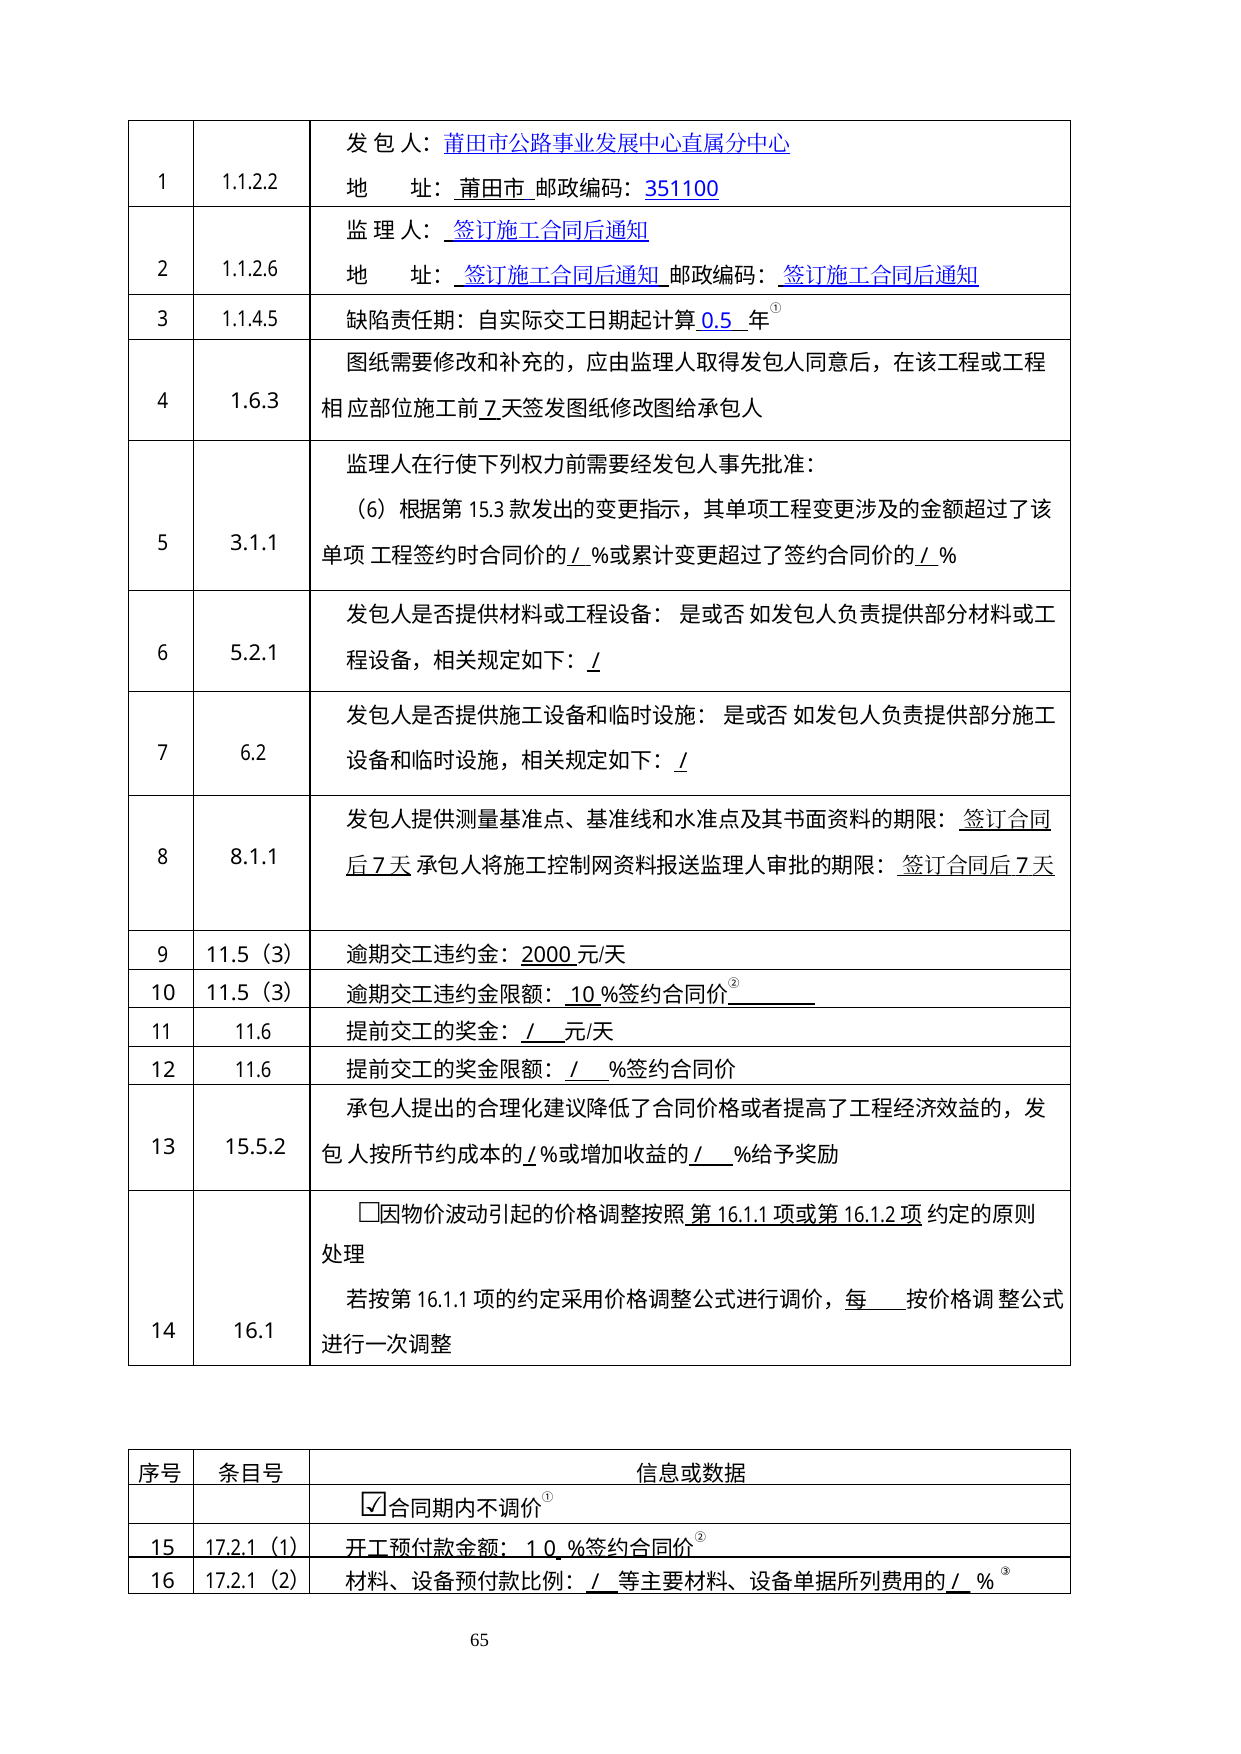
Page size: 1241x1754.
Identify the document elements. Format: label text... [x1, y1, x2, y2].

table_cell 1.1.2.2 [194, 121, 309, 206]
table_cell 16 [129, 1558, 193, 1593]
table_cell 缺陷责任期：自实际交工日期起计算 0.5 年① [311, 295, 1070, 338]
table_cell 6 [129, 591, 193, 691]
table_cell 6.2 [194, 692, 309, 795]
table_cell 逾期交工违约金：2000 元/天 [311, 931, 673, 969]
table_cell [129, 1485, 193, 1523]
table_cell 11.5（3） [194, 931, 309, 969]
table_cell 5 [129, 441, 193, 590]
table_cell 逾期交工违约金限额： 10 %签约合同价② [311, 970, 1070, 1007]
table_cell 10 [129, 970, 193, 1007]
table_cell 11.5（3） [194, 970, 309, 1007]
table_cell 材料、设备预付款比例： / 等主要材料、设备单据所列费用的 / % ③ [310, 1558, 1070, 1593]
table_cell 发包人是否提供材料或工程设备： 是或否 如发包人负责提供部分材料或工程设备，相关规定如下： / [311, 591, 1070, 691]
table_cell 1 [129, 121, 193, 206]
table_cell 承包人提出的合理化建议降低了合同价格或者提高了工程经济效益的，发包 人按所节约成本的 / %或增加收益的 / %给予奖励 [311, 1085, 1070, 1189]
table_cell 1.1.2.6 [194, 207, 309, 294]
table_cell 5.2.1 [194, 591, 309, 691]
table_cell 15 [129, 1524, 193, 1556]
table_cell [194, 1485, 309, 1523]
table_cell 11 [129, 1008, 193, 1046]
table_cell 12 [129, 1047, 193, 1084]
table_cell [673, 931, 1070, 969]
table_cell 17.2.1（1） [194, 1524, 309, 1556]
table_cell 提前交工的奖金： / 元/天 [311, 1008, 673, 1046]
table_cell 发 包 人：莆田市公路事业发展中心直属分中心 地 址： 莆田市 邮政编码：351100 [311, 121, 1070, 206]
table_cell 8.1.1 [194, 796, 309, 930]
table_cell 8 [129, 796, 193, 930]
table_cell 图纸需要修改和补充的，应由监理人取得发包人同意后，在该工程或工程相 应部位施工前 7天签发图纸修改图给承包人 [311, 340, 1070, 440]
table_header 条目号 [194, 1450, 309, 1483]
table_cell 16.1 [194, 1191, 309, 1365]
table_cell 9 [129, 931, 193, 969]
table_cell 监 理 人： 签订施工合同后通知 地 址： 签订施工合同后通知 邮政编码： 签订施工合同后通知 [311, 207, 1070, 294]
table_cell 1.6.3 [194, 340, 309, 440]
table_cell 4 [129, 340, 193, 440]
table_cell ☑合同期内不调价① [310, 1485, 1070, 1523]
table_cell 13 [129, 1085, 193, 1189]
table_cell 提前交工的奖金限额： / %签约合同价 [311, 1047, 1070, 1084]
table_cell 发包人提供测量基准点、基准线和水准点及其书面资料的期限： 签订合同后7天 承包人将施工控制网资料报送监理人审批的期限： 签订合同后7天 [311, 796, 1070, 930]
table_cell [673, 1008, 1070, 1046]
table_cell □因物价波动引起的价格调整按照 第 16.1.1 项或第 16.1.2 项 约定的原则 处理 若按第 16.1.1 项的约定采用价格调整公式进行调价，每 按价格调 整公式进行一次调整 [311, 1191, 1070, 1365]
table_cell 11.6 [194, 1008, 309, 1046]
table_cell 开工预付款金额： 10 %签约合同价② [310, 1524, 1070, 1556]
table_cell 1.1.4.5 [194, 295, 309, 338]
table_cell 2 [129, 207, 193, 294]
table_cell 11.6 [194, 1047, 309, 1084]
table_cell 14 [129, 1191, 193, 1365]
table_cell 发包人是否提供施工设备和临时设施： 是或否 如发包人负责提供部分施工设备和临时设施，相关规定如下： / [311, 692, 1070, 795]
table_cell 3 [129, 295, 193, 338]
table_cell 3.1.1 [194, 441, 309, 590]
table_header 序号 [129, 1450, 193, 1483]
table_cell 监理人在行使下列权力前需要经发包人事先批准： （6）根据第 15.3 款发出的变更指示，其单项工程变更涉及的金额超过了该单项 工程签约时合同价的 / %或累计变更超过了签约合同价的 / % [311, 441, 1070, 590]
table_header 信息或数据 [310, 1450, 1070, 1483]
table_cell 17.2.1（2） [194, 1558, 309, 1593]
table_cell 15.5.2 [194, 1085, 309, 1189]
table_cell 7 [129, 692, 193, 795]
